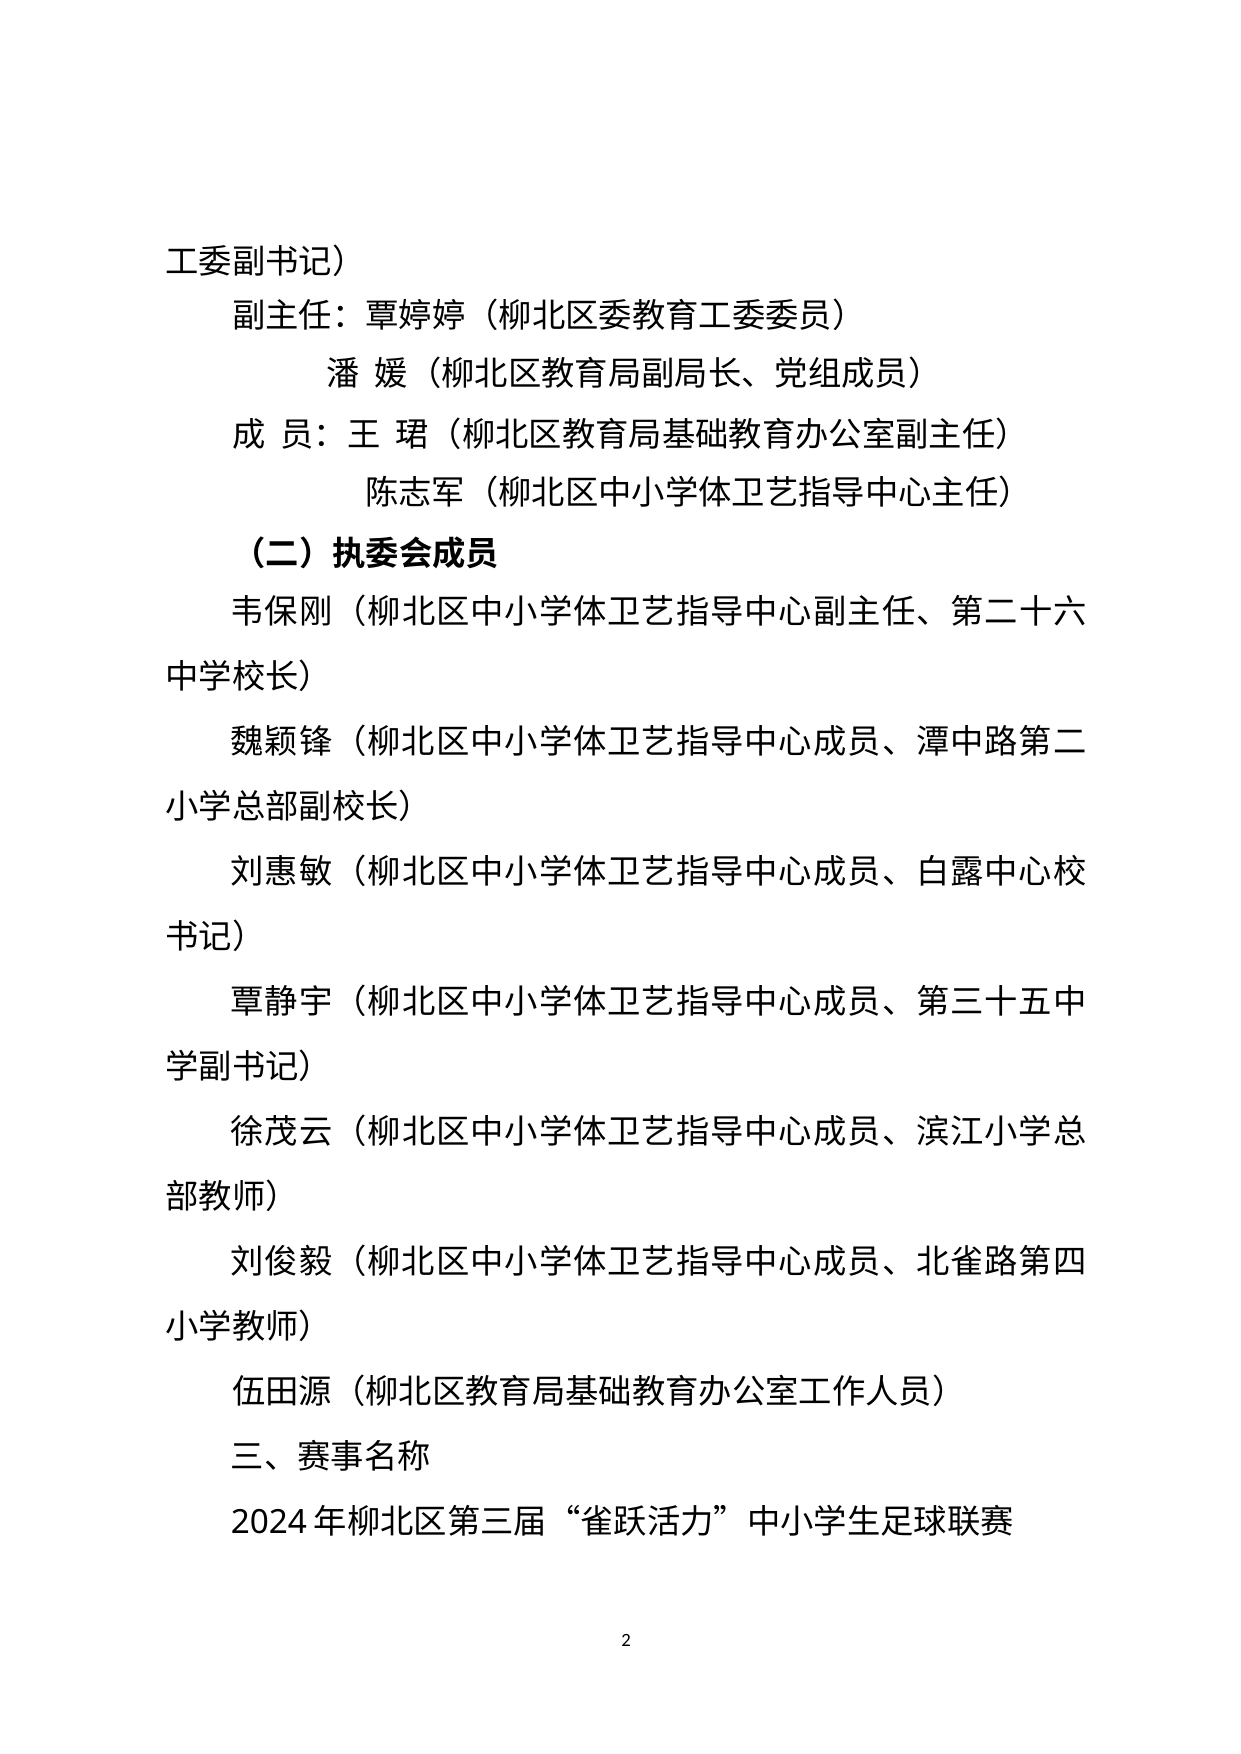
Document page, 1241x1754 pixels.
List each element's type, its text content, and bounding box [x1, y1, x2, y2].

text 副主任：覃婷婷（柳北区委教育工委委员） [165, 284, 1087, 338]
text 伍田源（柳北区教育局基础教育办公室工作人员） [165, 1357, 1087, 1422]
text 三、赛事名称 [165, 1422, 1087, 1487]
text 徐茂云（柳北区中小学体卫艺指导中心成员、滨江小学总部教师） [165, 1097, 1087, 1227]
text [165, 230, 1087, 284]
text 刘俊毅（柳北区中小学体卫艺指导中心成员、北雀路第四小学教师） [165, 1227, 1087, 1357]
text 覃静宇（柳北区中小学体卫艺指导中心成员、第三十五中学副书记） [165, 967, 1087, 1097]
text 成 员：王 珺（柳北区教育局基础教育办公室副主任） [165, 403, 1087, 457]
text 韦保刚（柳北区中小学体卫艺指导中心副主任、第二十六中学校长） [165, 577, 1087, 707]
text 刘惠敏（柳北区中小学体卫艺指导中心成员、白露中心校书记） [165, 837, 1087, 967]
subtitle 潘 媛（柳北区教育局副局长、党组成员） [165, 338, 1087, 403]
text 2024年柳北区第三届“雀跃活力”中小学生足球联赛 [165, 1487, 1087, 1552]
text （二）执委会成员 [165, 522, 1087, 577]
text 陈志军（柳北区中小学体卫艺指导中心主任） [365, 457, 1087, 522]
text 魏颖锋（柳北区中小学体卫艺指导中心成员、潭中路第二小学总部副校长） [165, 707, 1087, 837]
